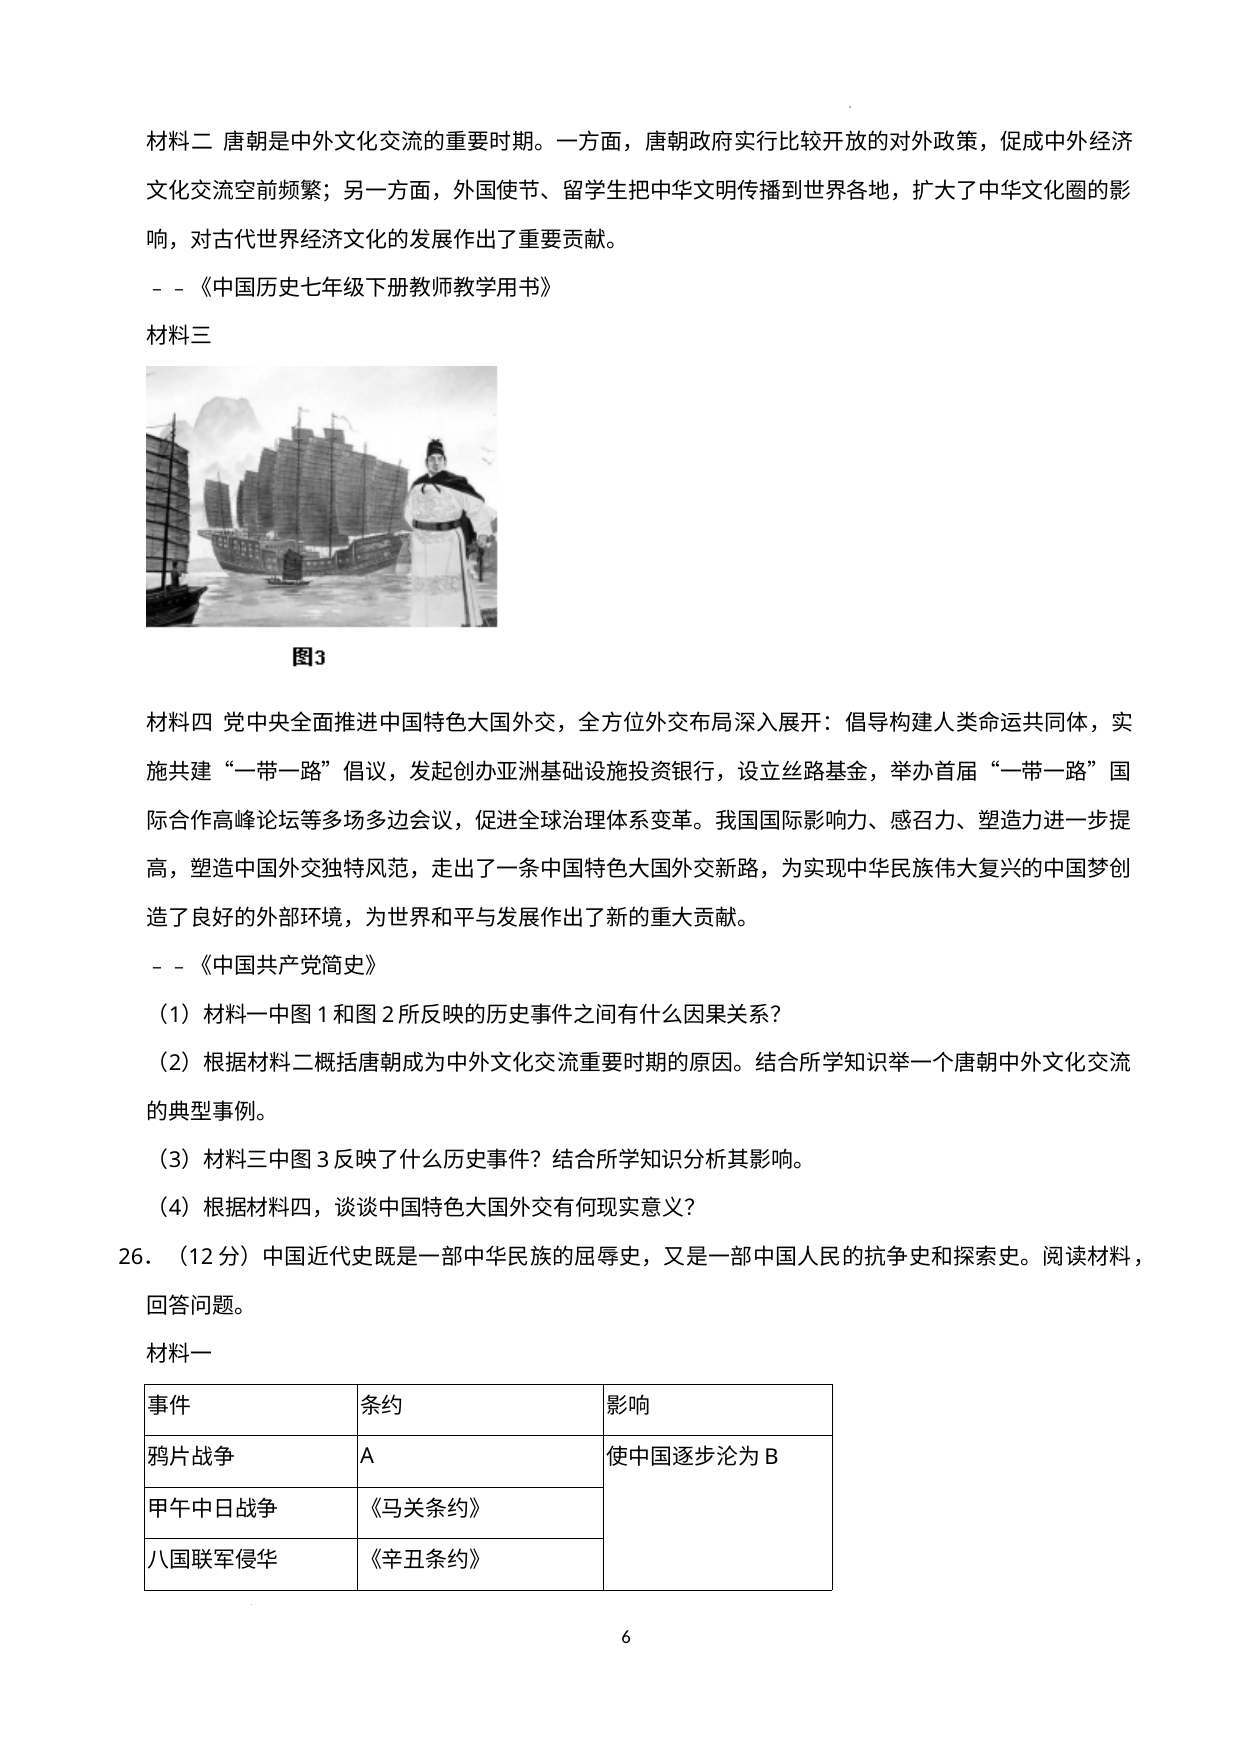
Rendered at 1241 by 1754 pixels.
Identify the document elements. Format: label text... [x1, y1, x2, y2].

table_cell 使中国逐步沦为B [604, 1436, 832, 1590]
text 26．（12分）中国近代史既是一部中华民族的屈辱史，又是一部中国人民的抗争史和探索史。阅读材料，回答问题。 [118, 1238, 1134, 1320]
table_cell A [358, 1436, 603, 1487]
text 材料二 唐朝是中外文化交流的重要时期。一方面，唐朝政府实行比较开放的对外政策，促成中外经济文化交流空前频繁；另一方面，外国使节、留学生把中华文明传播到世界各地，扩大了中华文化圈的影响，对古代世界经济文化的发展作出了重要贡献。 [147, 124, 1134, 254]
text （4）根据材料四，谈谈中国特色大国外交有何现实意义？ [147, 1190, 1134, 1223]
text （2）根据材料二概括唐朝成为中外文化交流重要时期的原因。结合所学知识举一个唐朝中外文化交流的典型事例。 [147, 1045, 1134, 1126]
table_cell 鸦片战争 [145, 1436, 357, 1487]
text （3）材料三中图3反映了什么历史事件？结合所学知识分析其影响。 [147, 1142, 1134, 1174]
text （1）材料一中图1和图2所反映的历史事件之间有什么因果关系？ [147, 996, 1134, 1029]
table_cell 八国联军侵华 [145, 1539, 357, 1590]
table_header 条约 [358, 1385, 603, 1435]
table_header 影响 [604, 1385, 832, 1435]
picture [146, 366, 499, 668]
table_cell 《马关条约》 [358, 1488, 603, 1538]
text 材料四 党中央全面推进中国特色大国外交，全方位外交布局深入展开：倡导构建人类命运共同体，实施共建“一带一路”倡议，发起创办亚洲基础设施投资银行，设立丝路基金，举办首届“一带一路”国际合作高峰论坛等多场多边会议，促进全球治理体系变革。我国国际影响力、感召力、塑造力进一步提高，塑造中国外交独特风范，走出了一条中国特色大国外交新路，为实现中华民族伟大复兴的中国梦创造了良好的外部环境，为世界和平与发展作出了新的重大贡献。 [147, 705, 1134, 932]
text 材料一 [147, 1336, 1134, 1368]
table_header 事件 [145, 1385, 357, 1435]
text 材料三 [147, 318, 1134, 351]
text ﹣﹣《中国历史七年级下册教师教学用书》 [147, 270, 1134, 302]
text ﹣﹣《中国共产党简史》 [147, 948, 1134, 981]
table_cell 《辛丑条约》 [358, 1539, 603, 1590]
table_cell 甲午中日战争 [145, 1488, 357, 1538]
